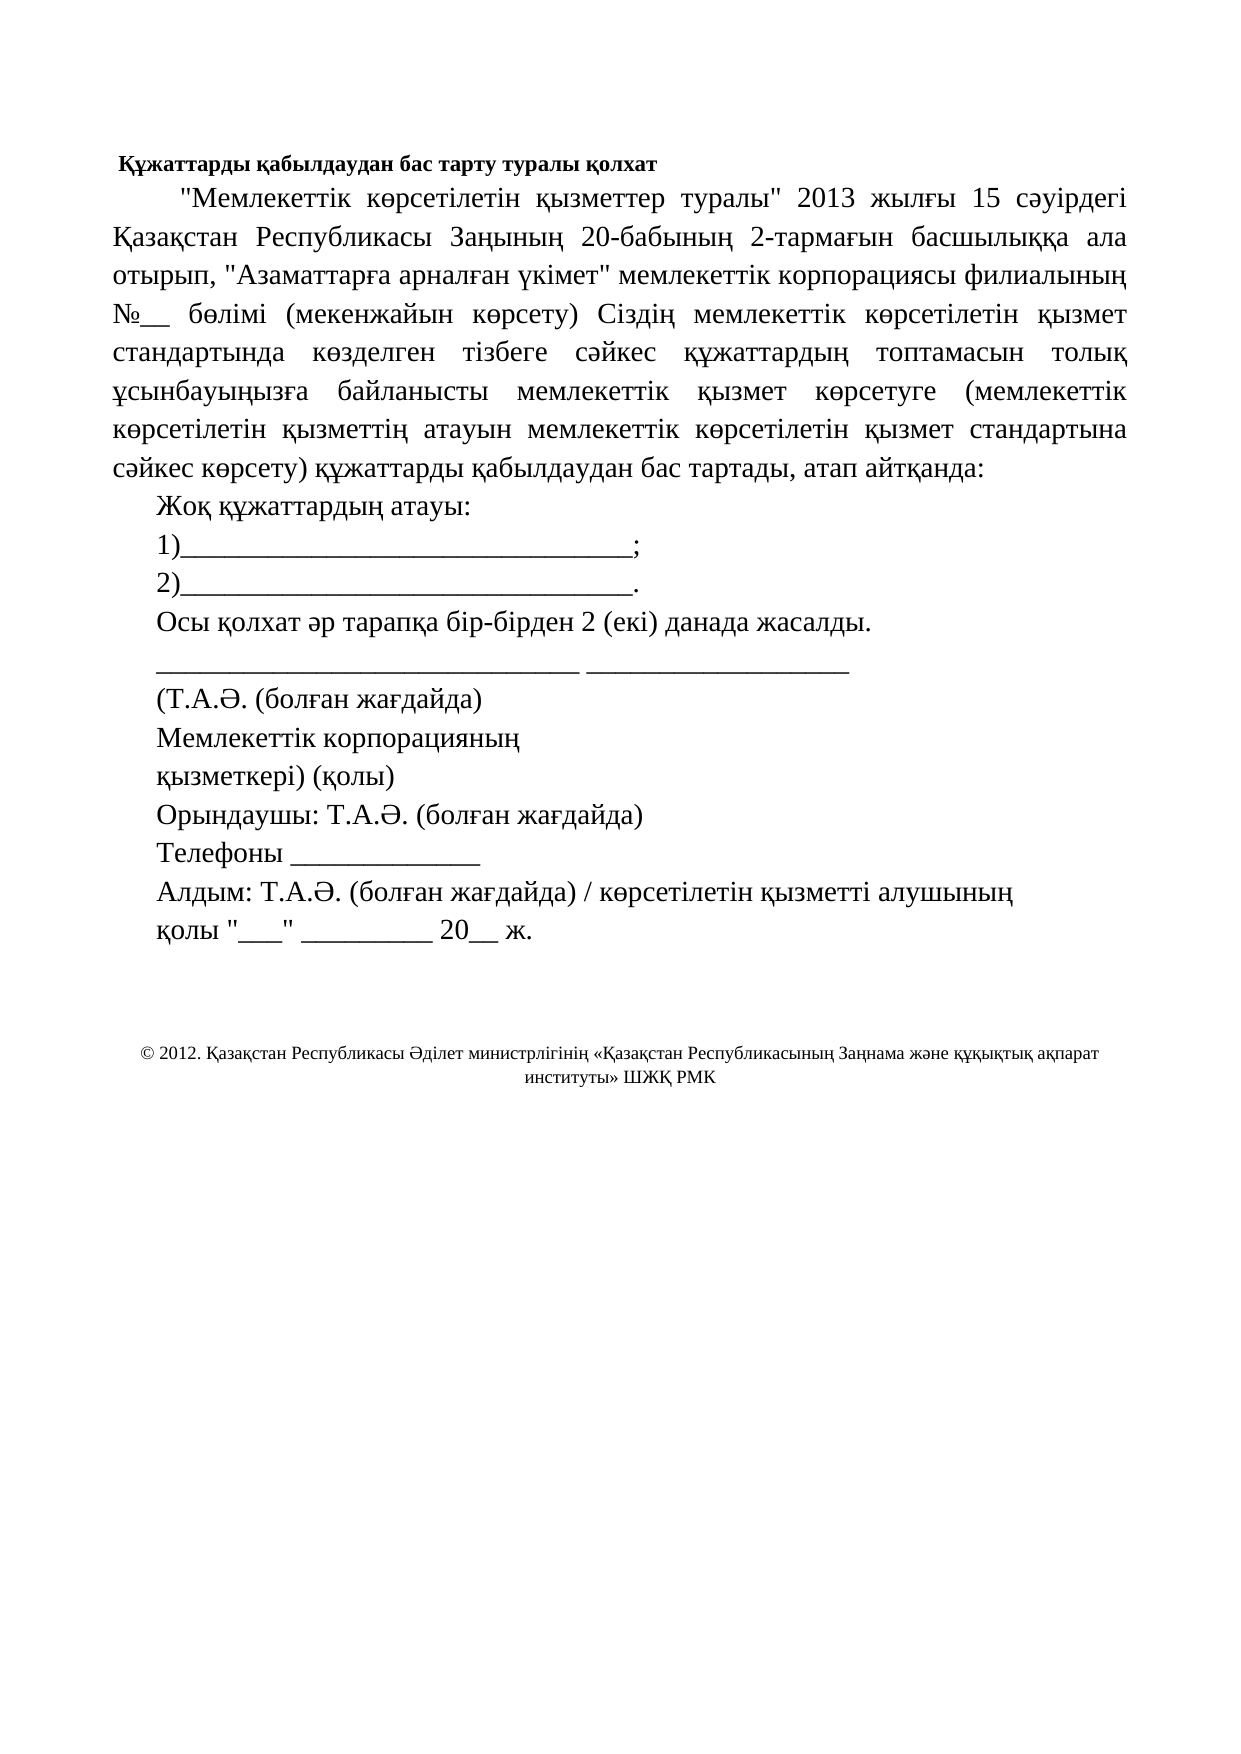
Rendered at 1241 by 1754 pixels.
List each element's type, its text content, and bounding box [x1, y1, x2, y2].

text қолы "___" _________ 20__ ж. [112, 912, 1128, 946]
text Осы қолхат әр тарапқа бір-бірден 2 (екі) данада жасалды. [112, 604, 1128, 638]
text Орындаушы: Т.А.Ә. (болған жағдайда) [112, 797, 1128, 830]
text Алдым: Т.А.Ә. (болған жағдайда) / көрсетілетін қызметті алушының [112, 874, 1128, 907]
text Жоқ құжаттардың атауы: [112, 488, 1128, 522]
text Құжаттарды қабылдаудан бас тарту туралы қолхат [112, 150, 1128, 176]
text "Мемлекеттік көрсетілетін қызметтер туралы" 2013 жылғы 15 cәуірдегі Қазақстан Республикасы Заңының 20-бабының 2-тармағын басшылыққа ала отырып, "Азаматтарға арналған үкімет" мемлекеттік корпорациясы филиалының №__ бөлімі (мекенжайын көрсету) Сіздің мемлекеттік көрсетілетін қызмет стандартында көзделген тізбеге сәйкес құжаттардың топтамасын толық ұсынбауыңызға байланысты мемлекеттік қызмет көрсетуге (мемлекеттік көрсетілетін қызметтің атауын мемлекеттік көрсетілетін қызмет стандартына сәйкес көрсету) құжаттарды қабылдаудан бас тартады, атап айтқанда: [112, 180, 1128, 483]
text Мемлекеттік корпорацияның [112, 720, 1128, 753]
text © 2012. Қазақстан Республикасы Әділет министрлігінің «Қазақстан Республикасының Заңнама және құқықтық ақпарат институты» ШЖҚ РМК [112, 1042, 1128, 1088]
text 2)_______________________________. [112, 566, 1128, 599]
text Телефоны _____________ [112, 835, 1128, 869]
text қызметкері) (қолы) [112, 758, 1128, 792]
text 1)_______________________________; [112, 527, 1128, 561]
text _____________________________ __________________ [112, 643, 1128, 676]
text (Т.А.Ә. (болған жағдайда) [112, 681, 1128, 715]
